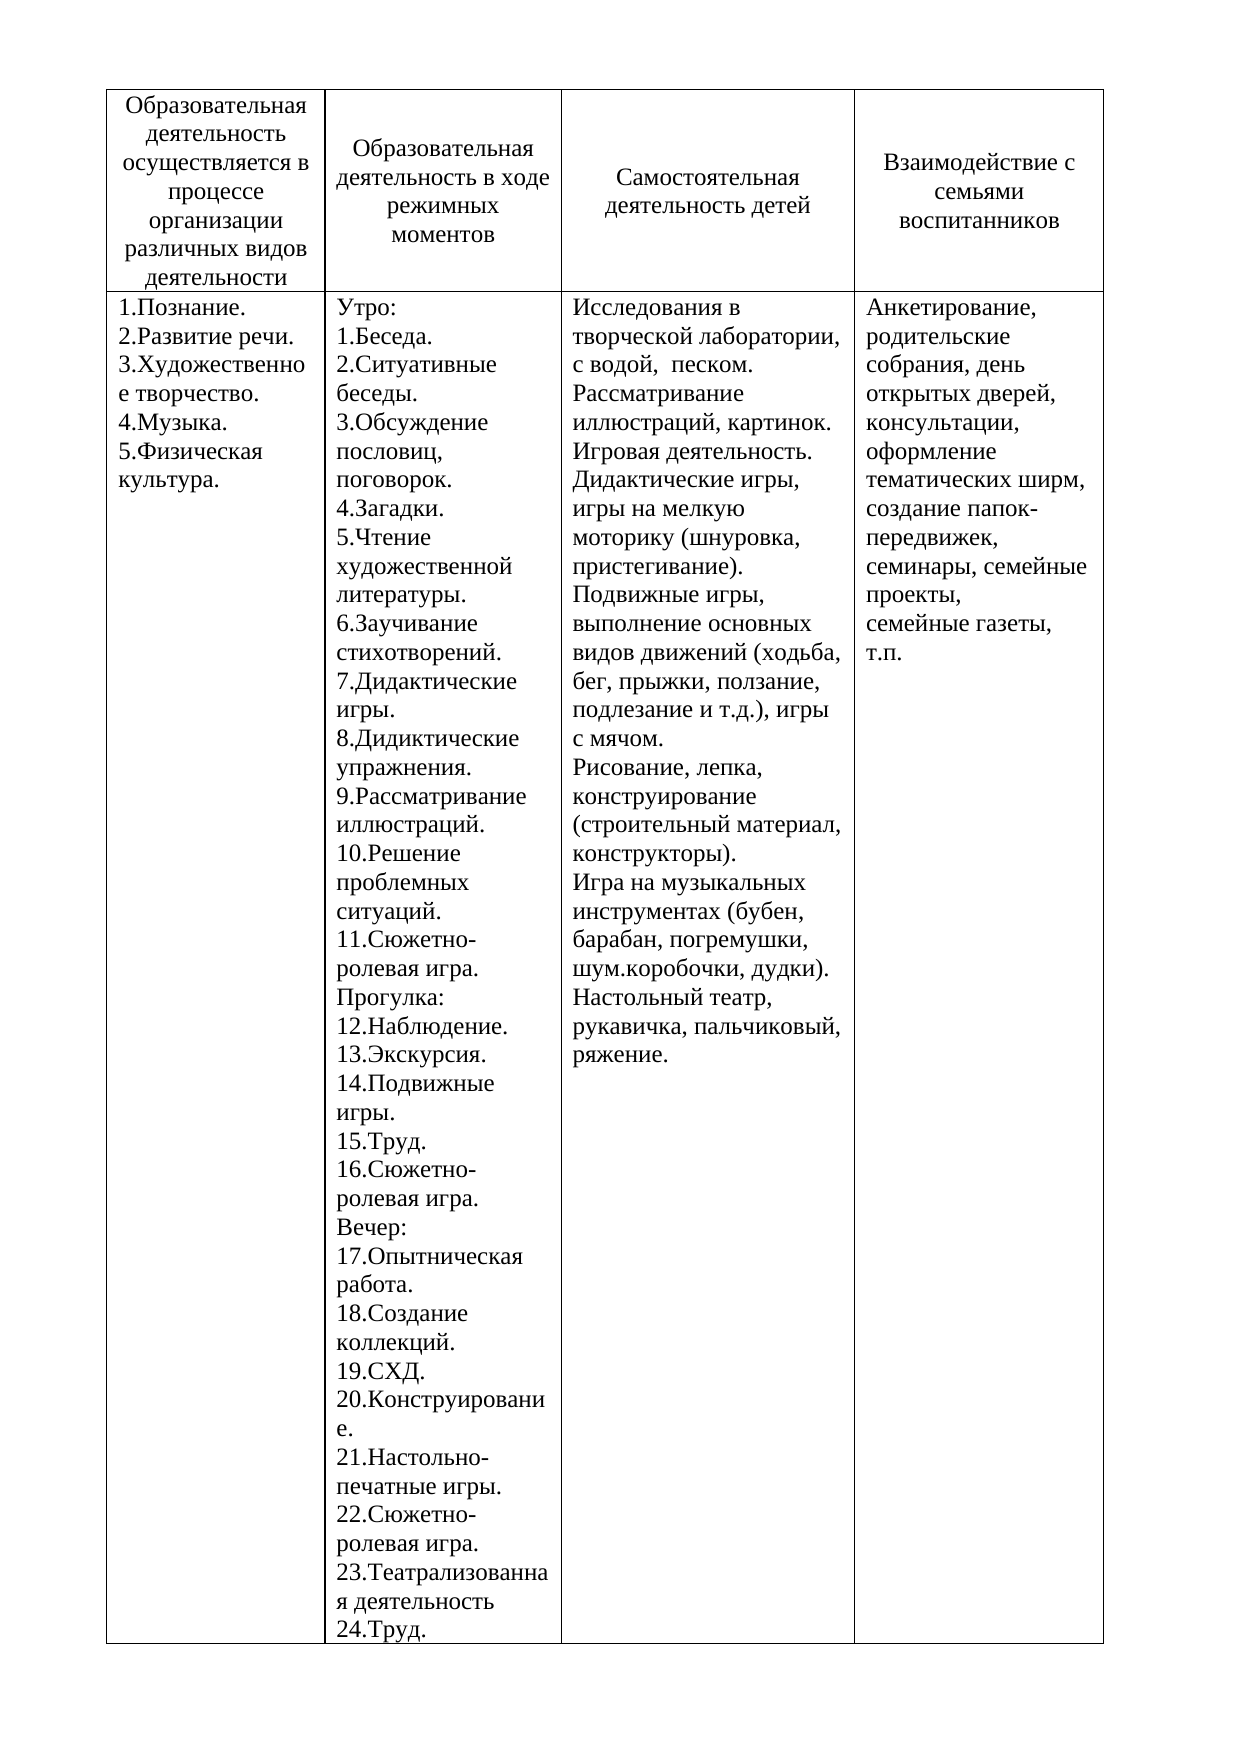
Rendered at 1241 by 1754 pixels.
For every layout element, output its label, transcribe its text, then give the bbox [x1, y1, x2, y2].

table_cell 1.Познание. 2.Развитие речи. 3.Художественное творчество. 4.Музыка. 5.Физическая культура. [107, 292, 324, 1643]
table_header Самостоятельная деятельность детей [562, 90, 854, 291]
table_cell Утро: 1.Беседа. 2.Ситуативные беседы. 3.Обсуждение пословиц, поговорок. 4.Загадки. 5.Чтение художественной литературы. 6.Заучивание стихотворений. 7.Дидактические игры. 8.Дидиктические упражнения. 9.Рассматривание иллюстраций. 10.Решение проблемных ситуаций. 11.Сюжетно-ролевая игра. Прогулка: 12.Наблюдение. 13.Экскурсия. 14.Подвижные игры. 15.Труд. 16.Сюжетно-ролевая игра. Вечер: 17.Опытническая работа. 18.Создание коллекций. 19.СХД. 20.Конструирование. 21.Настольно-печатные игры. 22.Сюжетно-ролевая игра. 23.Театрализованная деятельность 24.Труд. [326, 292, 561, 1643]
table_header Взаимодействие с семьями воспитанников [855, 90, 1103, 291]
table_cell Анкетирование, родительские собрания, день открытых дверей, консультации, оформление тематических ширм, создание папок-передвижек, семинары, семейные проекты, семейные газеты, т.п. [855, 292, 1103, 1643]
table_header Образовательная деятельность в ходе режимных моментов [326, 90, 561, 291]
table_header Образовательная деятельность осуществляется в процессе организации различных видов деятельности [107, 90, 324, 291]
table_cell Исследования в творческой лаборатории, с водой, песком. Рассматривание иллюстраций, картинок. Игровая деятельность. Дидактические игры, игры на мелкую моторику (шнуровка, пристегивание). Подвижные игры, выполнение основных видов движений (ходьба, бег, прыжки, ползание, подлезание и т.д.), игры с мячом. Рисование, лепка, конструирование (строительный материал, конструкторы). Игра на музыкальных инструментах (бубен, барабан, погремушки, шум.коробочки, дудки). Настольный театр, рукавичка, пальчиковый, ряжение. [562, 292, 854, 1643]
